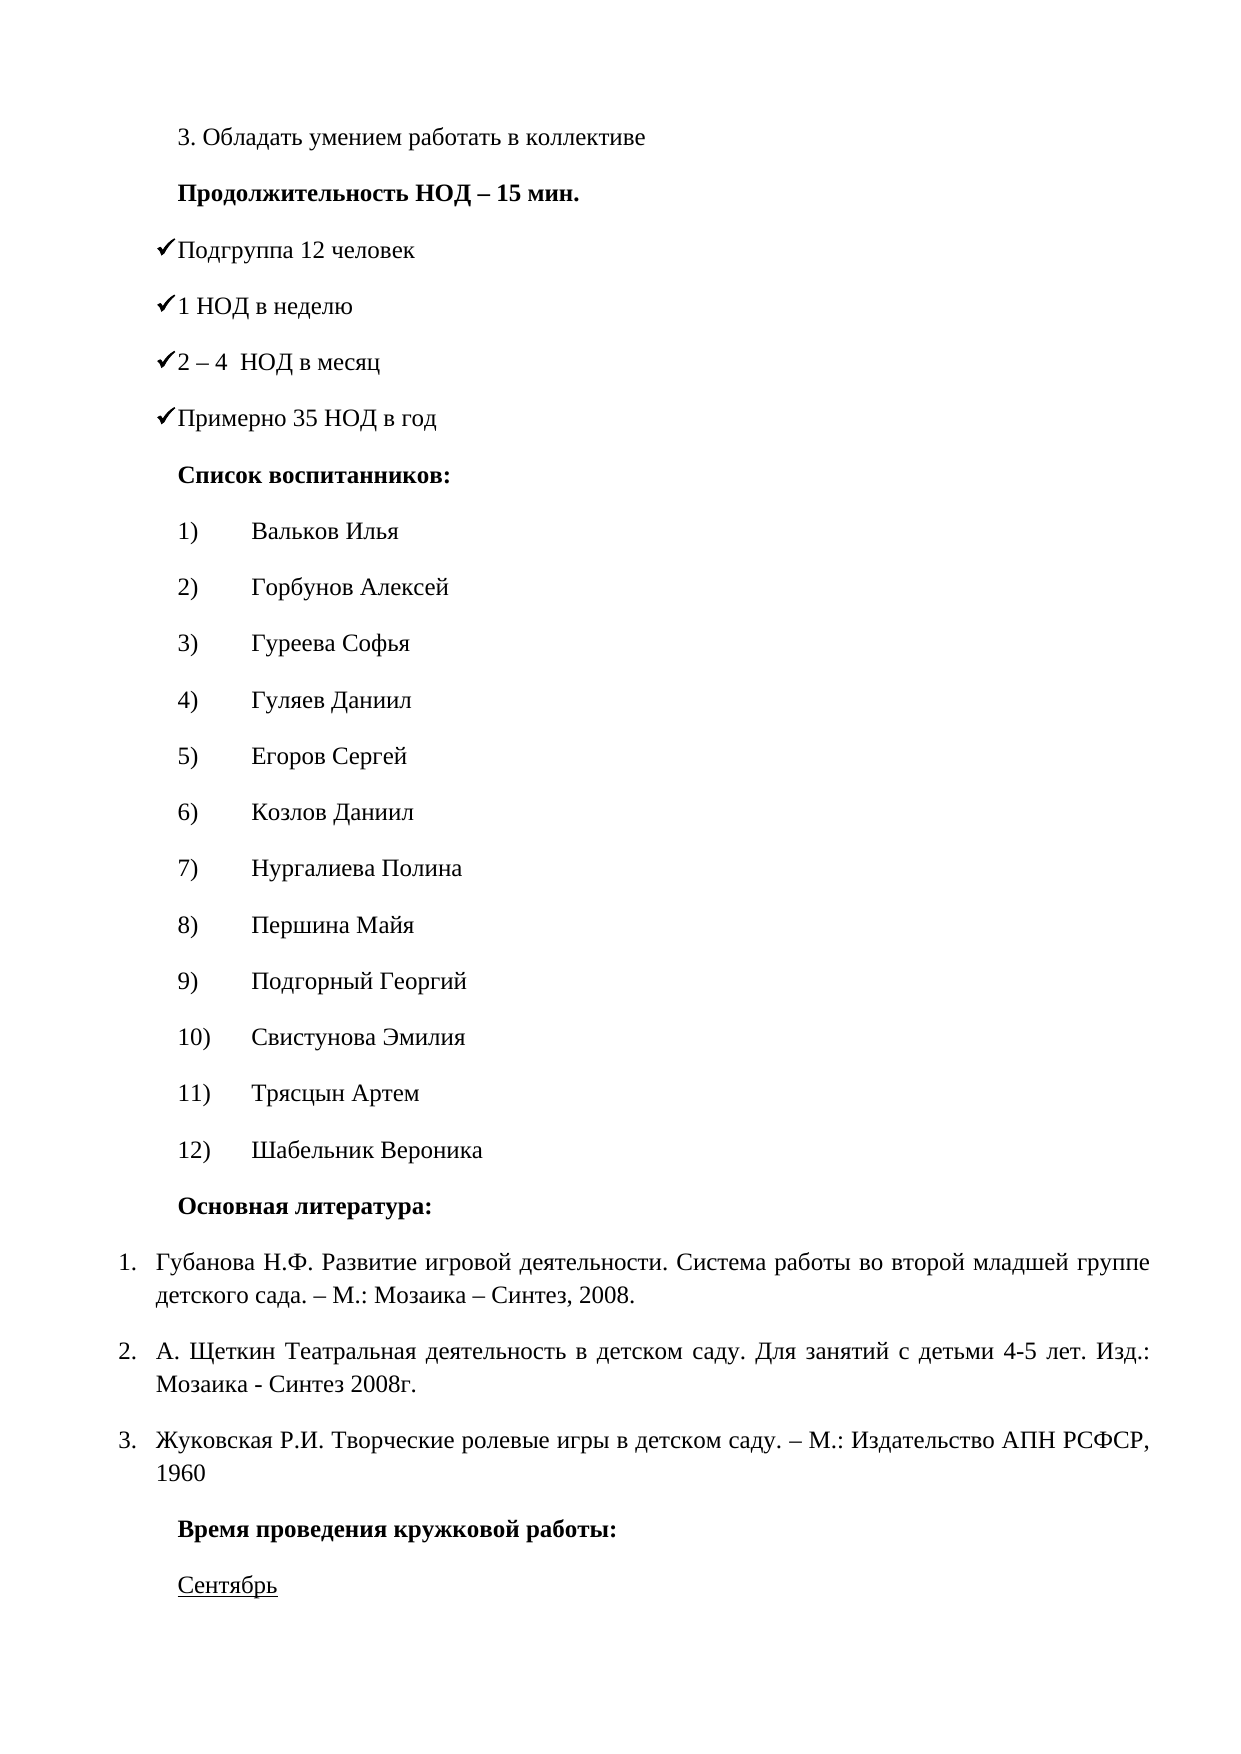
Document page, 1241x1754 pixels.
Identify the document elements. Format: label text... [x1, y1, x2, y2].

list Примерно 35 НОД в год [156, 399, 1152, 432]
list 1 НОД в неделю [156, 287, 1152, 320]
list Жуковская Р.И. Творческие ролевые игры в детском саду. – М.: Издательство АПН РСФСР, 1960 [118, 1421, 1152, 1487]
text Список воспитанников: [177, 456, 1152, 488]
text 3. Обладать умением работать в коллективе [177, 118, 1152, 151]
text 5) Егоров Сергей [177, 737, 1152, 770]
text Продолжительность НОД – 15 мин. [177, 174, 1152, 207]
text 6) Козлов Даниил [177, 793, 1152, 826]
text 8) Першина Майя [177, 906, 1152, 938]
list А. Щеткин Театральная деятельность в детском саду. Для занятий с детьми 4-5 лет. Изд.: Мозаика - Синтез 2008г. [118, 1332, 1152, 1398]
text Основная литература: [177, 1187, 1152, 1220]
text 3) Гуреева Софья [177, 624, 1152, 657]
text 12) Шабельник Вероника [177, 1131, 1152, 1163]
list Губанова Н.Ф. Развитие игровой деятельности. Система работы во второй младшей группе детского сада. – М.: Мозаика – Синтез, 2008. [118, 1243, 1152, 1309]
text 11) Трясцын Артем [177, 1074, 1152, 1107]
text Сентябрь [177, 1567, 1152, 1599]
text 4) Гуляев Даниил [177, 681, 1152, 713]
list Подгруппа 12 человек [156, 231, 1152, 263]
text 9) Подгорный Георгий [177, 962, 1152, 995]
text Время проведения кружковой работы: [177, 1510, 1152, 1543]
text 10) Свистунова Эмилия [177, 1018, 1152, 1051]
text 1) Вальков Илья [177, 512, 1152, 545]
list 2 – 4 НОД в месяц [156, 343, 1152, 376]
text 7) Нургалиева Полина [177, 849, 1152, 882]
text 2) Горбунов Алексей [177, 568, 1152, 601]
